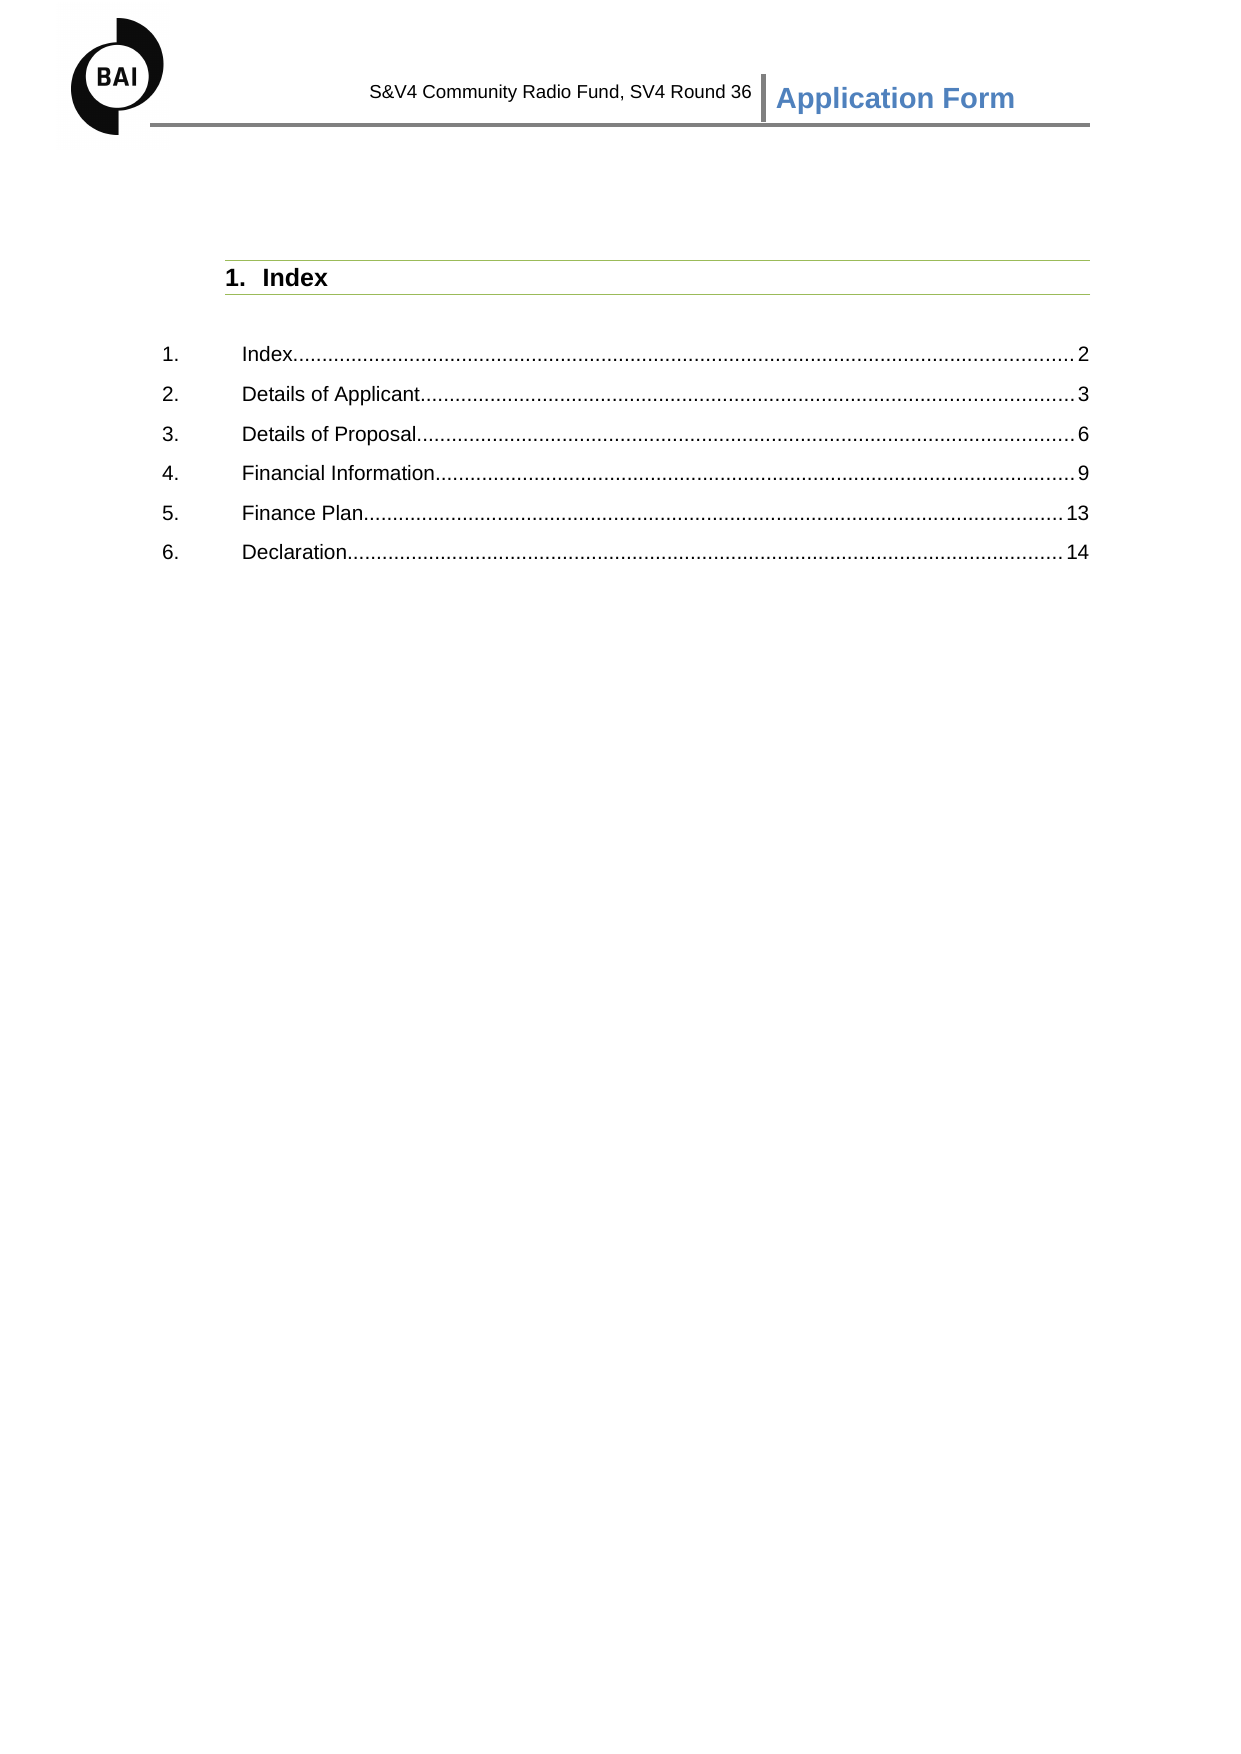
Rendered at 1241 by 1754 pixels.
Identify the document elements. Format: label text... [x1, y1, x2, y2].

subtitle Index [225, 261, 1090, 294]
text 1. Index 2 [162, 337, 1090, 366]
text 5. Finance Plan 13 [162, 495, 1090, 524]
picture [56, 2, 171, 150]
text 4. Financial Information 9 [162, 456, 1090, 485]
text 3. Details of Proposal 6 [162, 416, 1090, 445]
text 2. Details of Applicant 3 [162, 377, 1090, 406]
text 6. Declaration 14 [162, 535, 1090, 564]
